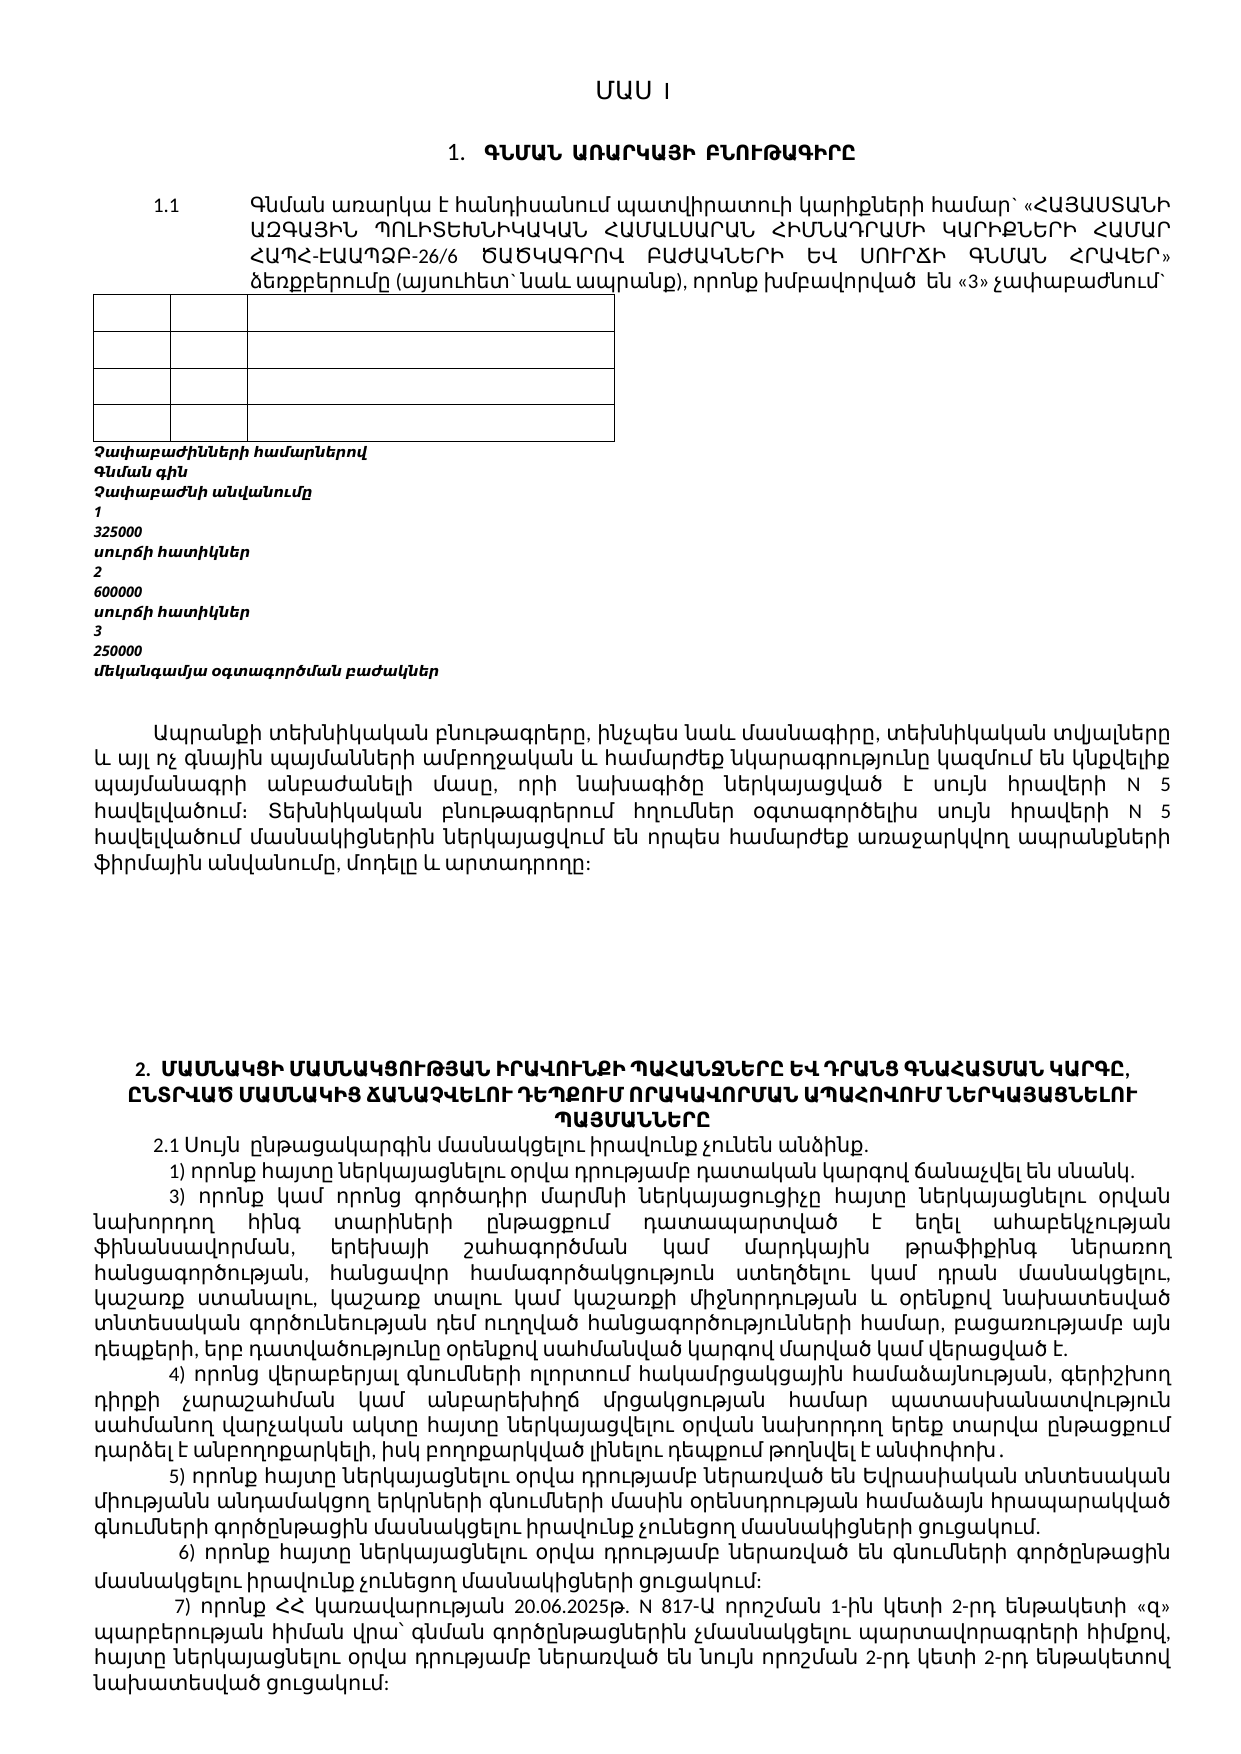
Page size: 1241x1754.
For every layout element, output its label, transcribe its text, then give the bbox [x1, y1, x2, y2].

text 2.1 Սույն ընթացակարգին մասնակցելու իրավունք չունեն անձինք. [94, 1133, 1171, 1158]
subtitle Գնման առարկա է հանդիսանում պատվիրատուի կարիքների համար` «ՀԱՅԱՍՏԱՆԻ ԱԶԳԱՅԻՆ ՊՈԼԻՏԵԽՆԻԿԱԿԱՆ ՀԱՄԱԼՍԱՐԱՆ ՀԻՄՆԱԴՐԱՄԻ ԿԱՐԻՔՆԵՐԻ ՀԱՄԱՐ ՀԱՊՀ-ԷԱԱՊՁԲ-26/6 ԾԱԾԿԱԳՐՈՎ ԲԱԺԱԿՆԵՐԻ ԵՎ ՍՈՒՐՃԻ ԳՆՄԱՆ ՀՐԱՎԵՐ» ձեռքբերումը (այսուհետ` նաև ապրանք), որոնք խմբավորված են «3» չափաբաժնում` [153, 192, 1171, 294]
text 3) որոնք կամ որոնց գործադիր մարմնի ներկայացուցիչը հայտը ներկայացնելու օրվան նախորդող հինգ տարիների ընթացքում դատապարտված է եղել ահաբեկչության ֆինանսավորման, երեխայի շահագործման կամ մարդկային թրաֆիքինգ ներառող հանցագործության, հանցավոր համագործակցություն ստեղծելու կամ դրան մասնակցելու, կաշառք ստանալու, կաշառք տալու կամ կաշառքի միջնորդության և օրենքով նախատեսված տնտեսական գործունեության դեմ ուղղված հանցագործությունների համար, բացառությամբ այն դեպքերի, երբ դատվածությունը օրենքով սահմանված կարգով մարված կամ վերացված է. [94, 1183, 1171, 1361]
text 1) որոնք հայտը ներկայացնելու օրվա դրությամբ դատական կարգով ճանաչվել են սնանկ. [94, 1158, 1171, 1183]
text 5) որոնք հայտը ներկայացնելու օրվա դրությամբ ներառված են Եվրասիական տնտեսական միությանն անդամակցող երկրների գնումների մասին օրենսդրության համաձայն հրապարակված գնումների գործընթացին մասնակցելու իրավունք չունեցող մասնակիցների ցուցակում. [94, 1463, 1171, 1539]
list ԳՆՄԱՆ ԱՌԱՐԿԱՅԻ ԲՆՈՒԹԱԳԻՐԸ [131, 136, 1171, 167]
text ՄԱՍ I [94, 75, 1171, 106]
text 4) որոնց վերաբերյալ գնումների ոլորտում հակամրցակցային համաձայնության, գերիշխող դիրքի չարաշահման կամ անբարեխիղճ մրցակցության համար պատասխանատվություն սահմանող վարչական ակտը հայտը ներկայացվելու օրվան նախորդող երեք տարվա ընթացքում դարձել է անբողոքարկելի, իսկ բողոքարկված լինելու դեպքում թողնվել է անփոփոխ․ [94, 1361, 1171, 1463]
text Ապրանքի տեխնիկական բնութագրերը, ինչպես նաև մասնագիրը, տեխնիկական տվյալները և այլ ոչ գնային պայմանների ամբողջական և համարժեք նկարագրությունը կազմում են կնքվելիք պայմանագրի անբաժանելի մասը, որի նախագիծը ներկայացված է սույն հրավերի N 5 հավելվածում։ Տեխնիկական բնութագրերում հղումներ օգտագործելիս սույն հրավերի N 5 հավելվածում մասնակիցներին ներկայացվում են որպես համարժեք առաջարկվող ապրանքների ֆիրմային անվանումը, մոդելը և արտադրողը: [94, 720, 1171, 875]
text 2. ՄԱՍՆԱԿՑԻ ՄԱՍՆԱԿՑՈՒԹՅԱՆ ԻՐԱՎՈՒՆՔԻ ՊԱՀԱՆՋՆԵՐԸ ԵՎ ԴՐԱՆՑ ԳՆԱՀԱՏՄԱՆ ԿԱՐԳԸ, ԸՆՏՐՎԱԾ ՄԱՍՆԱԿԻՑ ՃԱՆԱՉՎԵԼՈՒ ԴԵՊՔՈՒՄ ՈՐԱԿԱՎՈՐՄԱՆ ԱՊԱՀՈՎՈՒՄ ՆԵՐԿԱՅԱՑՆԵԼՈՒ ՊԱՅՄԱՆՆԵՐԸ [94, 1056, 1171, 1133]
text 7) որոնք ՀՀ կառավարության 20.06.2025թ. N 817-Ա որոշման 1-ին կետի 2-րդ ենթակետի «զ» պարբերության հիման վրա՝ գնման գործընթացներին չմասնակցելու պարտավորագրերի հիմքով, հայտը ներկայացնելու օրվա դրությամբ ներառված են նույն որոշման 2-րդ կետի 2-րդ ենթակետով նախատեսված ցուցակում: [94, 1593, 1171, 1695]
text 6) որոնք հայտը ներկայացնելու օրվա դրությամբ ներառված են գնումների գործընթացին մասնակցելու իրավունք չունեցող մասնակիցների ցուցակում: [94, 1539, 1171, 1593]
